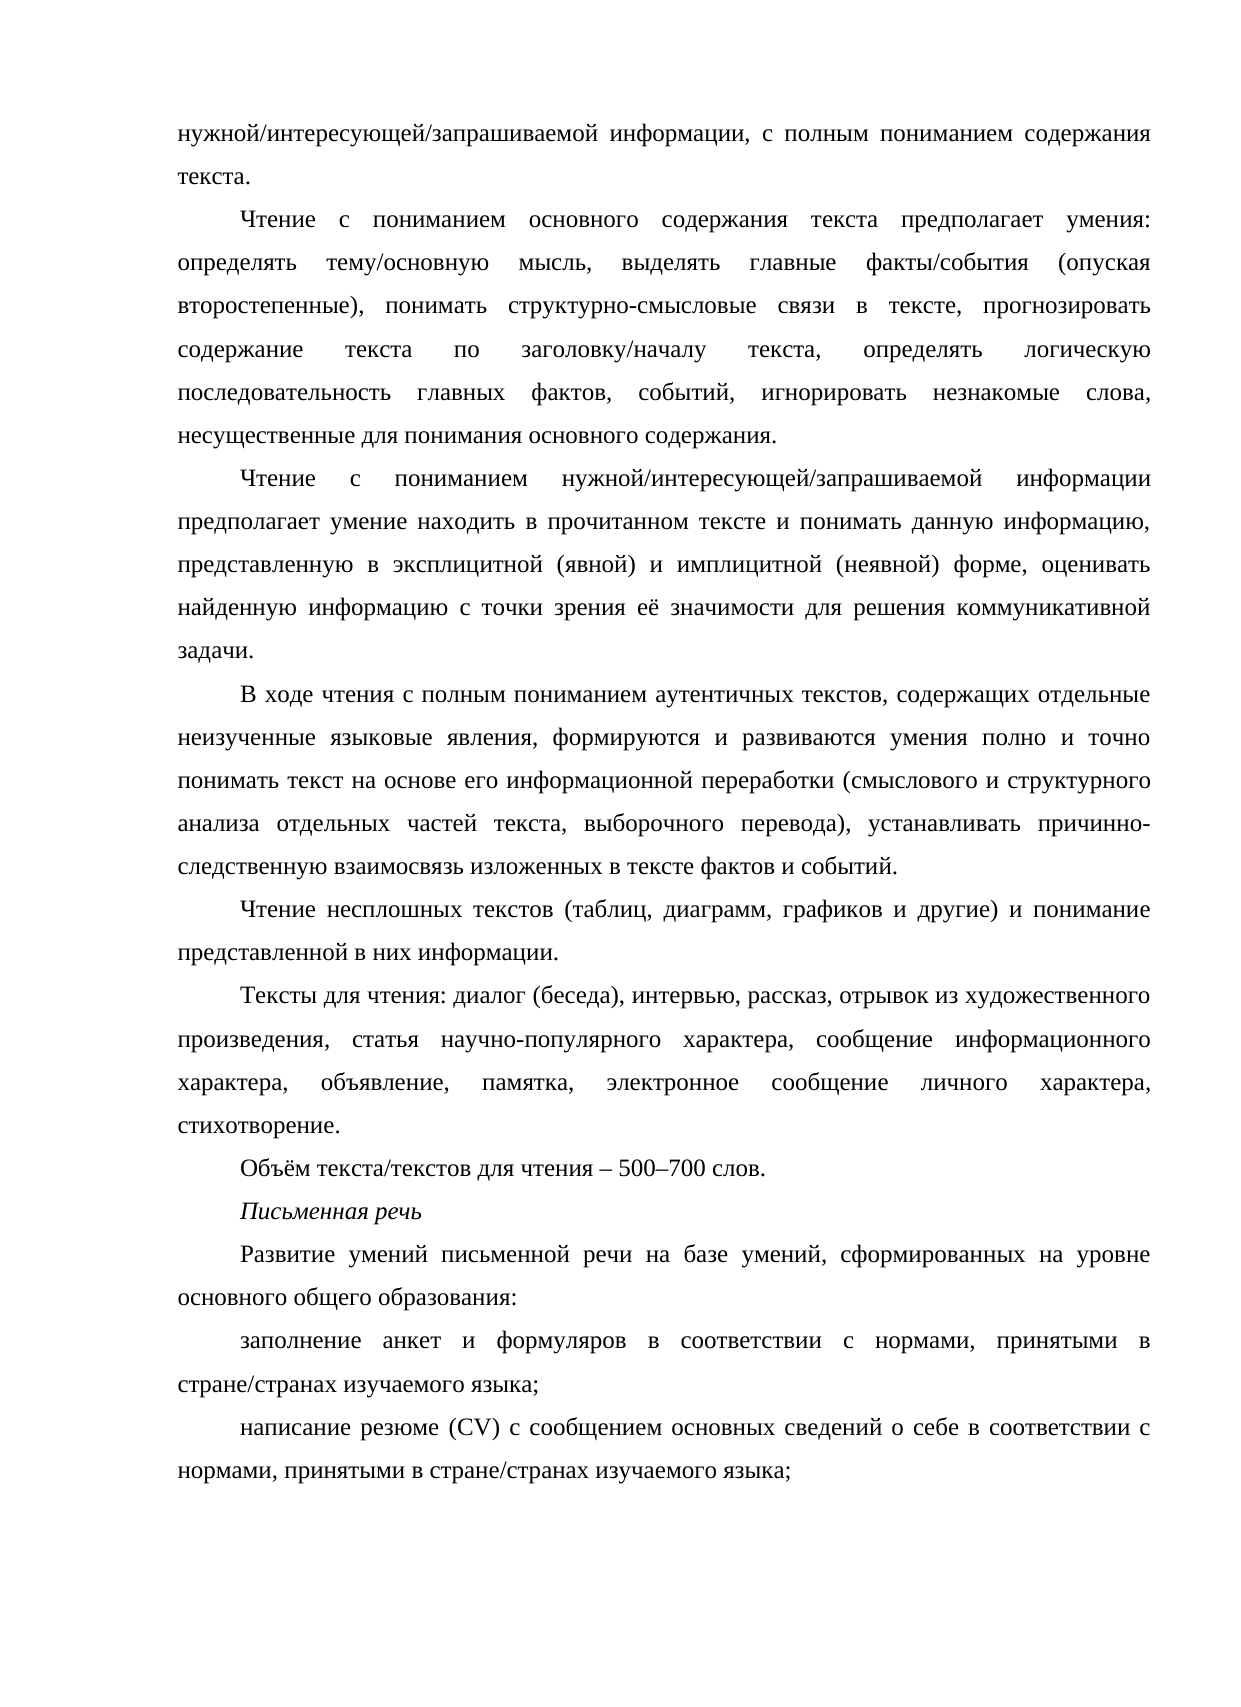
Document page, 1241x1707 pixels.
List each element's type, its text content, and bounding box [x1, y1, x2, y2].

text Чтение с пониманием основного содержания текста предполагает умения: определять тему/основную мысль, выделять главные факты/события (опуская второстепенные), понимать структурно-смысловые связи в тексте, прогнозировать содержание текста по заголовку/началу текста, определять логическую последовательность главных фактов, событий, игнорировать незнакомые слова, несущественные для понимания основного содержания. [177, 204, 1152, 449]
text написание резюме (CV) с сообщением основных сведений о себе в соответствии с нормами, принятыми в стране/странах изучаемого языка; [177, 1412, 1152, 1484]
text Объём текста/текстов для чтения – 500–700 слов. [177, 1153, 1152, 1182]
text Развитие умений письменной речи на базе умений, сформированных на уровне основного общего образования: [177, 1239, 1152, 1311]
text Чтение с пониманием нужной/интересующей/запрашиваемой информации предполагает умение находить в прочитанном тексте и понимать данную информацию, представленную в эксплицитной (явной) и имплицитной (неявной) форме, оценивать найденную информацию с точки зрения её значимости для решения коммуникативной задачи. [177, 463, 1152, 664]
text В ходе чтения с полным пониманием аутентичных текстов, содержащих отдельные неизученные языковые явления, формируются и развиваются умения полно и точно понимать текст на основе его информационной переработки (смыслового и структурного анализа отдельных частей текста, выборочного перевода), устанавливать причинно-следственную взаимосвязь изложенных в тексте фактов и событий. [177, 679, 1152, 880]
text Чтение несплошных текстов (таблиц, диаграмм, графиков и другие) и понимание представленной в них информации. [177, 894, 1152, 966]
text Письменная речь [177, 1196, 1152, 1225]
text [177, 118, 1152, 190]
text заполнение анкет и формуляров в соответствии с нормами, принятыми в стране/странах изучаемого языка; [177, 1326, 1152, 1397]
text Тексты для чтения: диалог (беседа), интервью, рассказ, отрывок из художественного произведения, статья научно-популярного характера, сообщение информационного характера, объявление, памятка, электронное сообщение личного характера, стихотворение. [177, 981, 1152, 1139]
